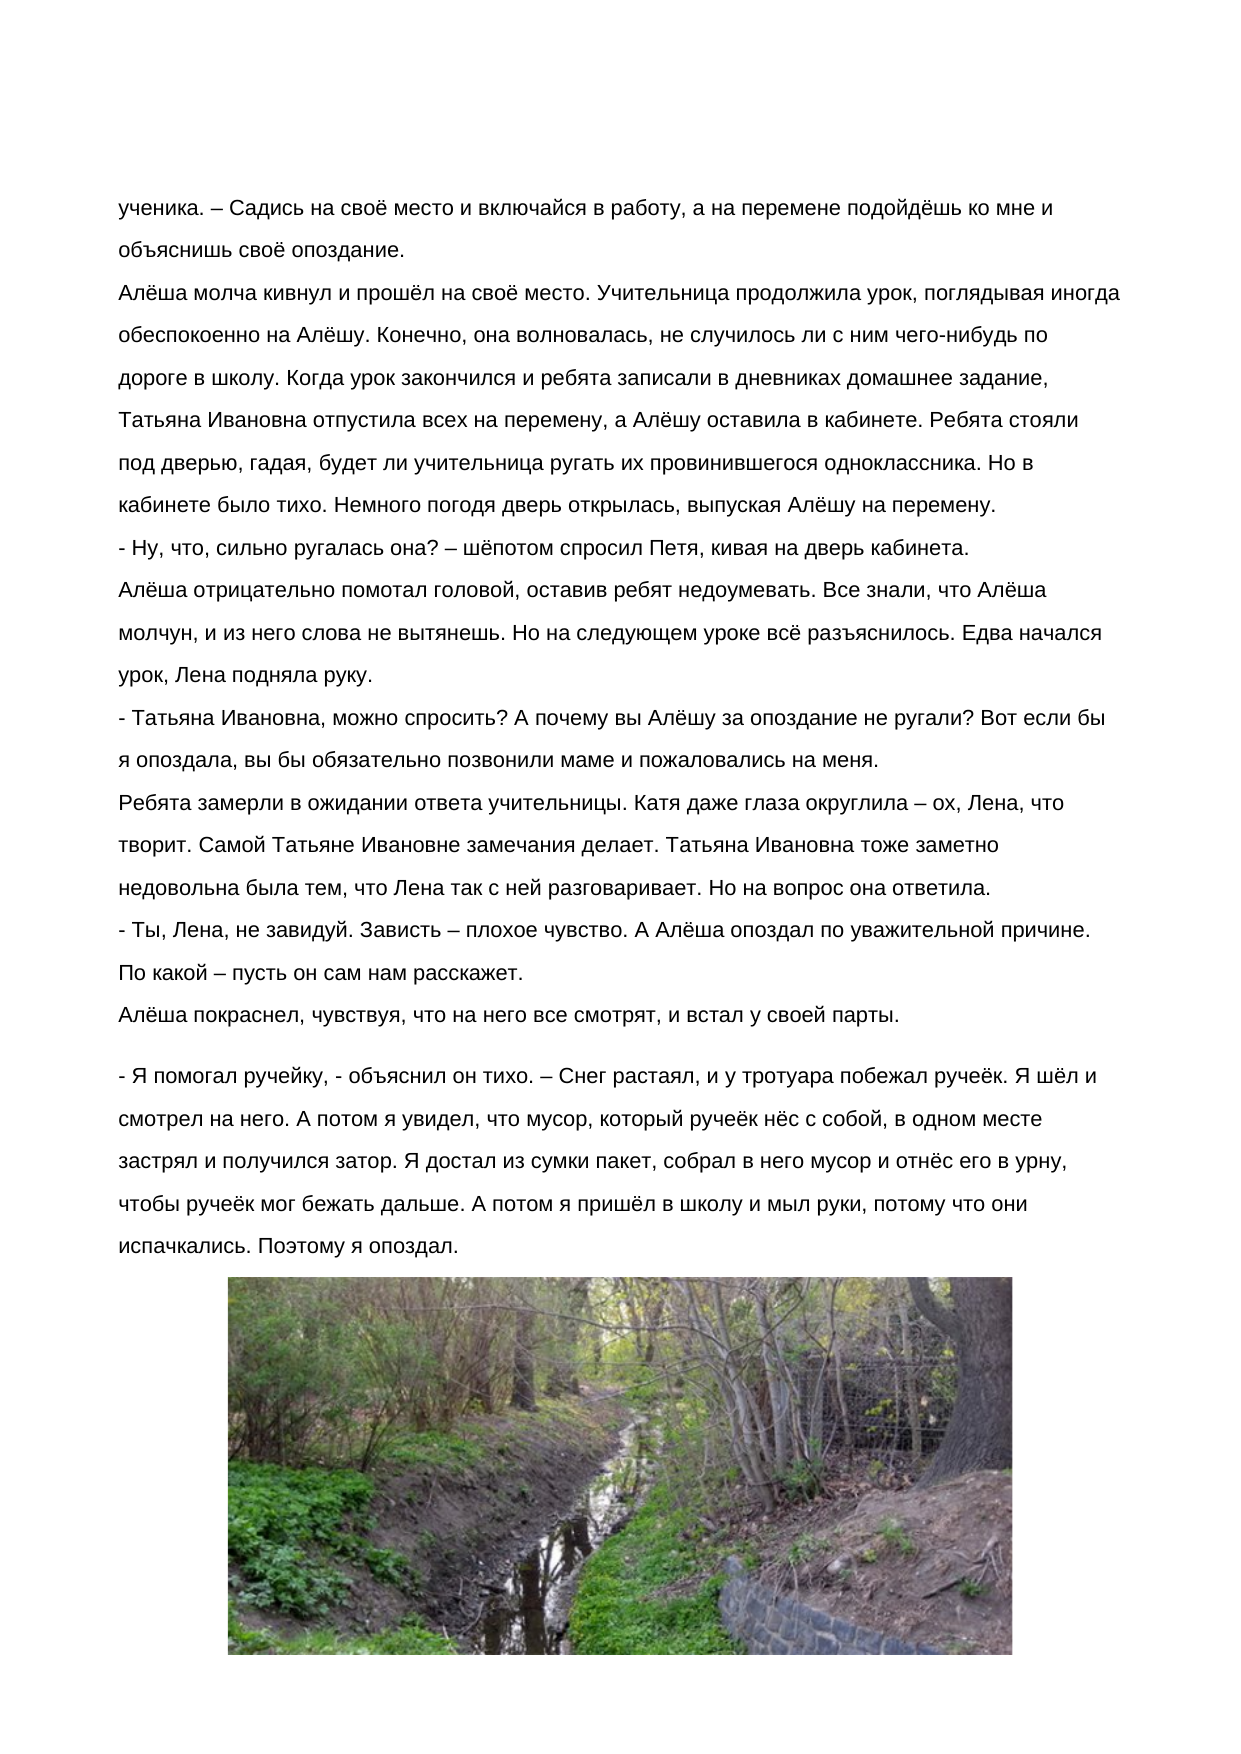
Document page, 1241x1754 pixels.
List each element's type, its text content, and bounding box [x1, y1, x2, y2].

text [118, 177, 1122, 1027]
text - Я помогал ручейку, - объяснил он тихо. – Снег растаял, и у тротуара побежал ручеёк. Я шёл и смотрел на него. А потом я увидел, что мусор, который ручеёк нёс с собой, в одном месте застрял и получился затор. Я достал из сумки пакет, собрал в него мусор и отнёс его в урну, чтобы ручеёк мог бежать дальше. А потом я пришёл в школу и мыл руки, потому что они испачкались. Поэтому я опоздал. [118, 1046, 1122, 1258]
picture [227, 1277, 1013, 1655]
